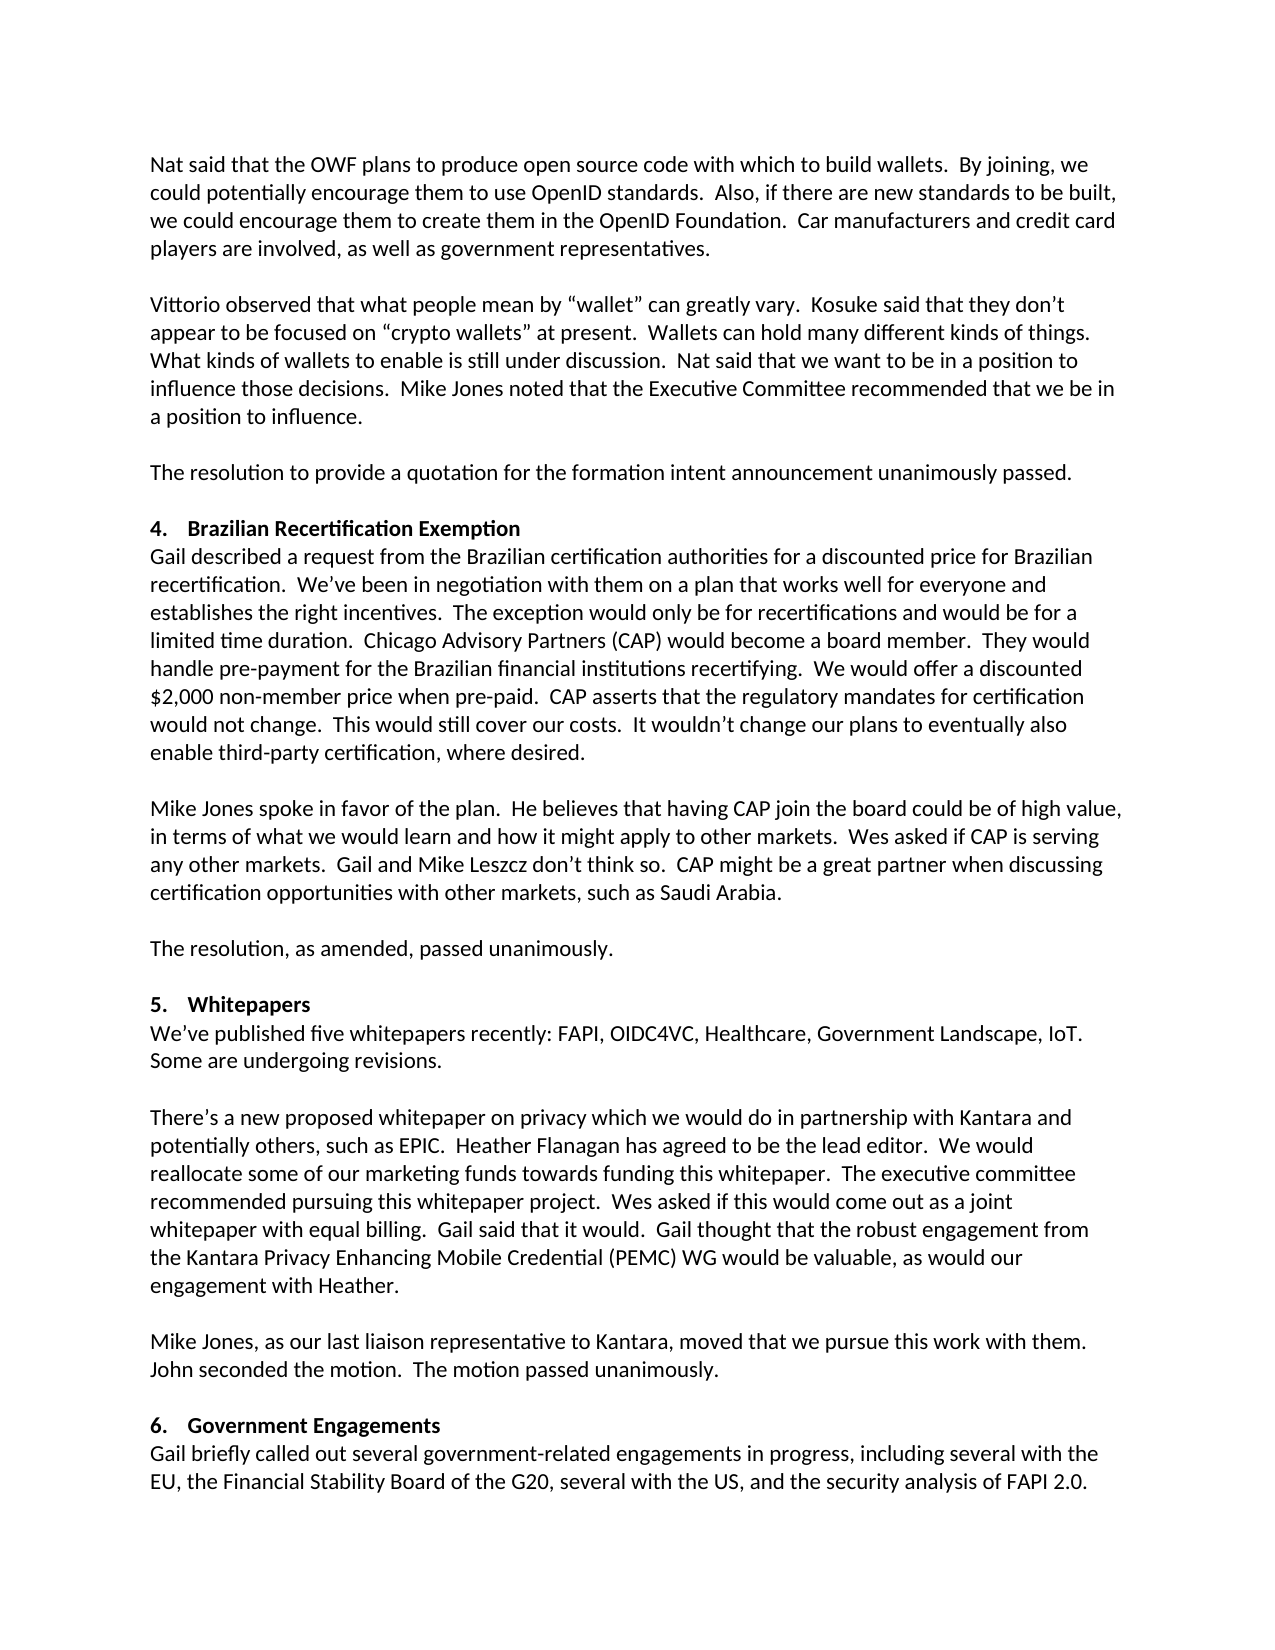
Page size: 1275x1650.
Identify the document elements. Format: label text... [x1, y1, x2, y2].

text Gail briefly called out several government-related engagements in progress, including several with the EU, the Financial Stability Board of the G20, several with the US, and the security analysis of FAPI 2.0. [150, 1439, 1125, 1495]
list Government Engagements [150, 1411, 1125, 1439]
text Vittorio observed that what people mean by “wallet” can greatly vary. Kosuke said that they don’t appear to be focused on “crypto wallets” at present. Wallets can hold many different kinds of things. What kinds of wallets to enable is still under discussion. Nat said that we want to be in a position to influence those decisions. Mike Jones noted that the Executive Committee recommended that we be in a position to influence. [150, 290, 1125, 430]
list Whitepapers [150, 991, 1125, 1019]
text Mike Jones, as our last liaison representative to Kantara, moved that we pursue this work with them. John seconded the motion. The motion passed unanimously. [150, 1327, 1125, 1383]
text The resolution, as amended, passed unanimously. [150, 934, 1125, 963]
text Nat said that the OWF plans to produce open source code with which to build wallets. By joining, we could potentially encourage them to use OpenID standards. Also, if there are new standards to be built, we could encourage them to create them in the OpenID Foundation. Car manufacturers and credit card players are involved, as well as government representatives. [150, 150, 1125, 262]
text Mike Jones spoke in favor of the plan. He believes that having CAP join the board could be of high value, in terms of what we would learn and how it might apply to other markets. Wes asked if CAP is serving any other markets. Gail and Mike Leszcz don’t think so. CAP might be a great partner when discussing certification opportunities with other markets, such as Saudi Arabia. [150, 794, 1125, 907]
text Gail described a request from the Brazilian certification authorities for a discounted price for Brazilian recertification. We’ve been in negotiation with them on a plan that works well for everyone and establishes the right incentives. The exception would only be for recertifications and would be for a limited time duration. Chicago Advisory Partners (CAP) would become a board member. They would handle pre-payment for the Brazilian financial institutions recertifying. We would offer a discounted $2,000 non-member price when pre-paid. CAP asserts that the regulatory mandates for certification would not change. This would still cover our costs. It wouldn’t change our plans to eventually also enable third-party certification, where desired. [150, 542, 1125, 766]
text There’s a new proposed whitepaper on privacy which we would do in partnership with Kantara and potentially others, such as EPIC. Heather Flanagan has agreed to be the lead editor. We would reallocate some of our marketing funds towards funding this whitepaper. The executive committee recommended pursuing this whitepaper project. Wes asked if this would come out as a joint whitepaper with equal billing. Gail said that it would. Gail thought that the robust engagement from the Kantara Privacy Enhancing Mobile Credential (PEMC) WG would be valuable, as would our engagement with Heather. [150, 1103, 1125, 1299]
text The resolution to provide a quotation for the formation intent announcement unanimously passed. [150, 458, 1125, 486]
text We’ve published five whitepapers recently: FAPI, OIDC4VC, Healthcare, Government Landscape, IoT. Some are undergoing revisions. [150, 1019, 1125, 1075]
list Brazilian Recertification Exemption [150, 514, 1125, 542]
